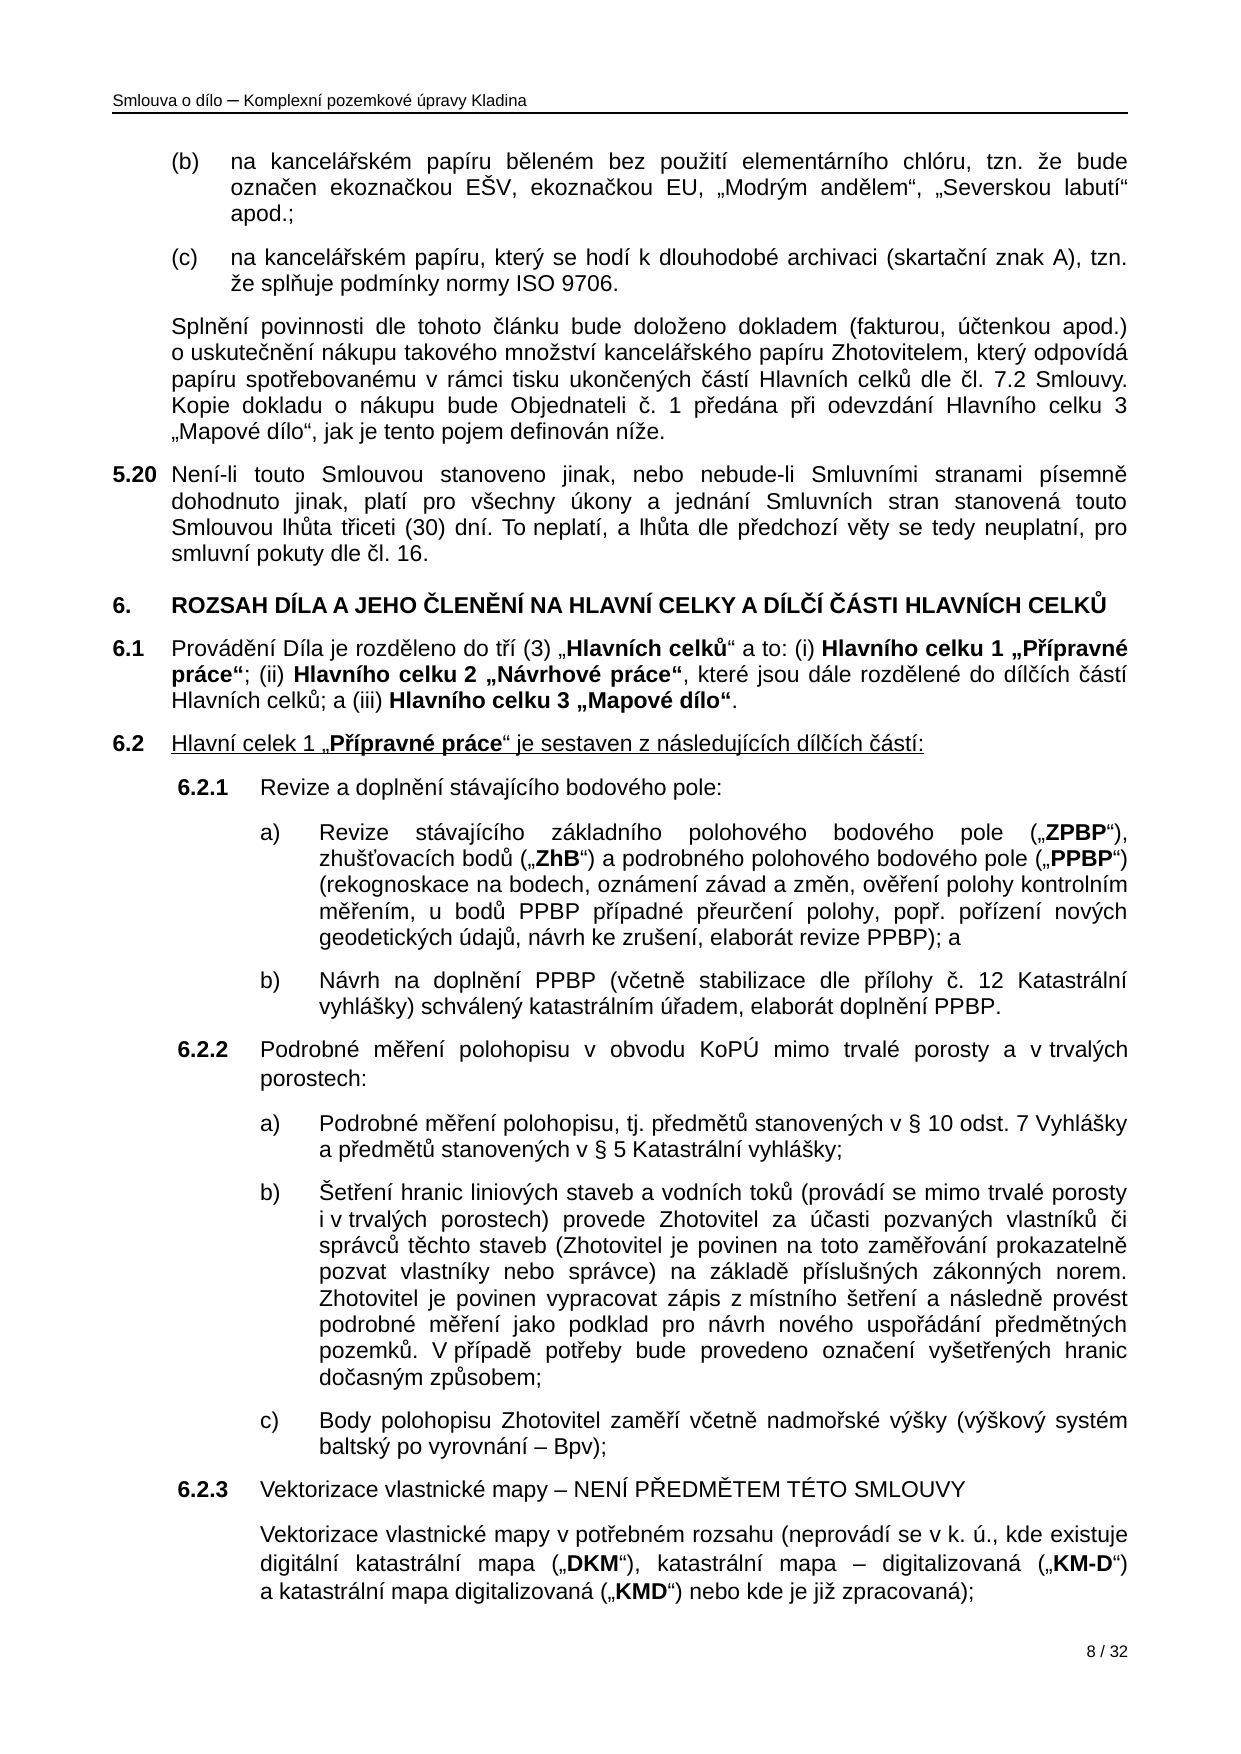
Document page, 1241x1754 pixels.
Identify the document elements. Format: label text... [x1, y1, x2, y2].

list Podrobné měření polohopisu, tj. předmětů stanovených v § 10 odst. 7 Vyhlášky a předmětů stanovených v § 5 Katastrální vyhlášky; [260, 1110, 1128, 1163]
list Šetření hranic liniových staveb a vodních toků (provádí se mimo trvalé porosty i v trvalých porostech) provede Zhotovitel za účasti pozvaných vlastníků či správců těchto staveb (Zhotovitel je povinen na toto zaměřování prokazatelně pozvat vlastníky nebo správce) na základě příslušných zákonných norem. Zhotovitel je povinen vypracovat zápis z místního šetření a následně provést podrobné měření jako podklad pro návrh nového uspořádání předmětných pozemků. V případě potřeby bude provedeno označení vyšetřených hranic dočasným způsobem; [260, 1179, 1128, 1390]
list na kancelářském papíru, který se hodí k dlouhodobé archivaci (skartační znak A), tzn. že splňuje podmínky normy ISO 9706. [171, 243, 1128, 296]
text Rozsah díla a jeho členění na hlavní celky a dílčí části Hlavních celků [112, 592, 1128, 618]
text Vektorizace vlastnické mapy – NENÍ PŘEDMĚTEM TÉTO SMLOUVY [177, 1476, 1128, 1502]
text Provádění Díla je rozděleno do tří (3) „Hlavních celků“ a to: (i) Hlavního celku 1 „Přípravné práce“; (ii) Hlavního celku 2 „Návrhové práce“, které jsou dále rozdělené do dílčích částí Hlavních celků; a (iii) Hlavního celku 3 „Mapové dílo“. [112, 635, 1128, 714]
list Splnění povinnosti dle tohoto článku bude doloženo dokladem (fakturou, účtenkou apod.) o uskutečnění nákupu takového množství kancelářského papíru Zhotovitelem, který odpovídá papíru spotřebovanému v rámci tisku ukončených částí Hlavních celků dle čl. 7.2 Smlouvy. Kopie dokladu o nákupu bude Objednateli č. 1 předána při odevzdání Hlavního celku 3 „Mapové dílo“, jak je tento pojem definován níže. [171, 313, 1128, 444]
text Revize a doplnění stávajícího bodového pole: [177, 773, 1128, 800]
text Hlavní celek 1 „Přípravné práce“ je sestaven z následujících dílčích částí: [112, 730, 1128, 757]
list na kancelářském papíru běleném bez použití elementárního chlóru, tzn. že bude označen ekoznačkou EŠV, ekoznačkou EU, „Modrým andělem“, „Severskou labutí“ apod.; [171, 148, 1128, 227]
list Revize stávajícího základního polohového bodového pole („ZPBP“), zhušťovacích bodů („ZhB“) a podrobného polohového bodového pole („PPBP“) (rekognoskace na bodech, oznámení závad a změn, ověření polohy kontrolním měřením, u bodů PPBP případné přeurčení polohy, popř. pořízení nových geodetických údajů, návrh ke zrušení, elaborát revize PPBP); a [260, 818, 1128, 950]
list Body polohopisu Zhotovitel zaměří včetně nadmořské výšky (výškový systém baltský po vyrovnání – Bpv); [260, 1407, 1128, 1459]
text Není-li touto Smlouvou stanoveno jinak, nebo nebude-li Smluvními stranami písemně dohodnuto jinak, platí pro všechny úkony a jednání Smluvních stran stanovená touto Smlouvou lhůta třiceti (30) dní. To neplatí, a lhůta dle předchozí věty se tedy neuplatní, pro smluvní pokuty dle čl. 16. [112, 461, 1128, 567]
list Návrh na doplnění PPBP (včetně stabilizace dle přílohy č. 12 Katastrální vyhlášky) schválený katastrálním úřadem, elaborát doplnění PPBP. [260, 967, 1128, 1020]
list Vektorizace vlastnické mapy v potřebném rozsahu (neprovádí se v k. ú., kde existuje digitální katastrální mapa („DKM“), katastrální mapa – digitalizovaná („KM-D“) a katastrální mapa digitalizovaná („KMD“) nebo kde je již zpracovaná); [260, 1521, 1128, 1604]
text Podrobné měření polohopisu v obvodu KoPÚ mimo trvalé porosty a v trvalých porostech: [177, 1036, 1128, 1091]
